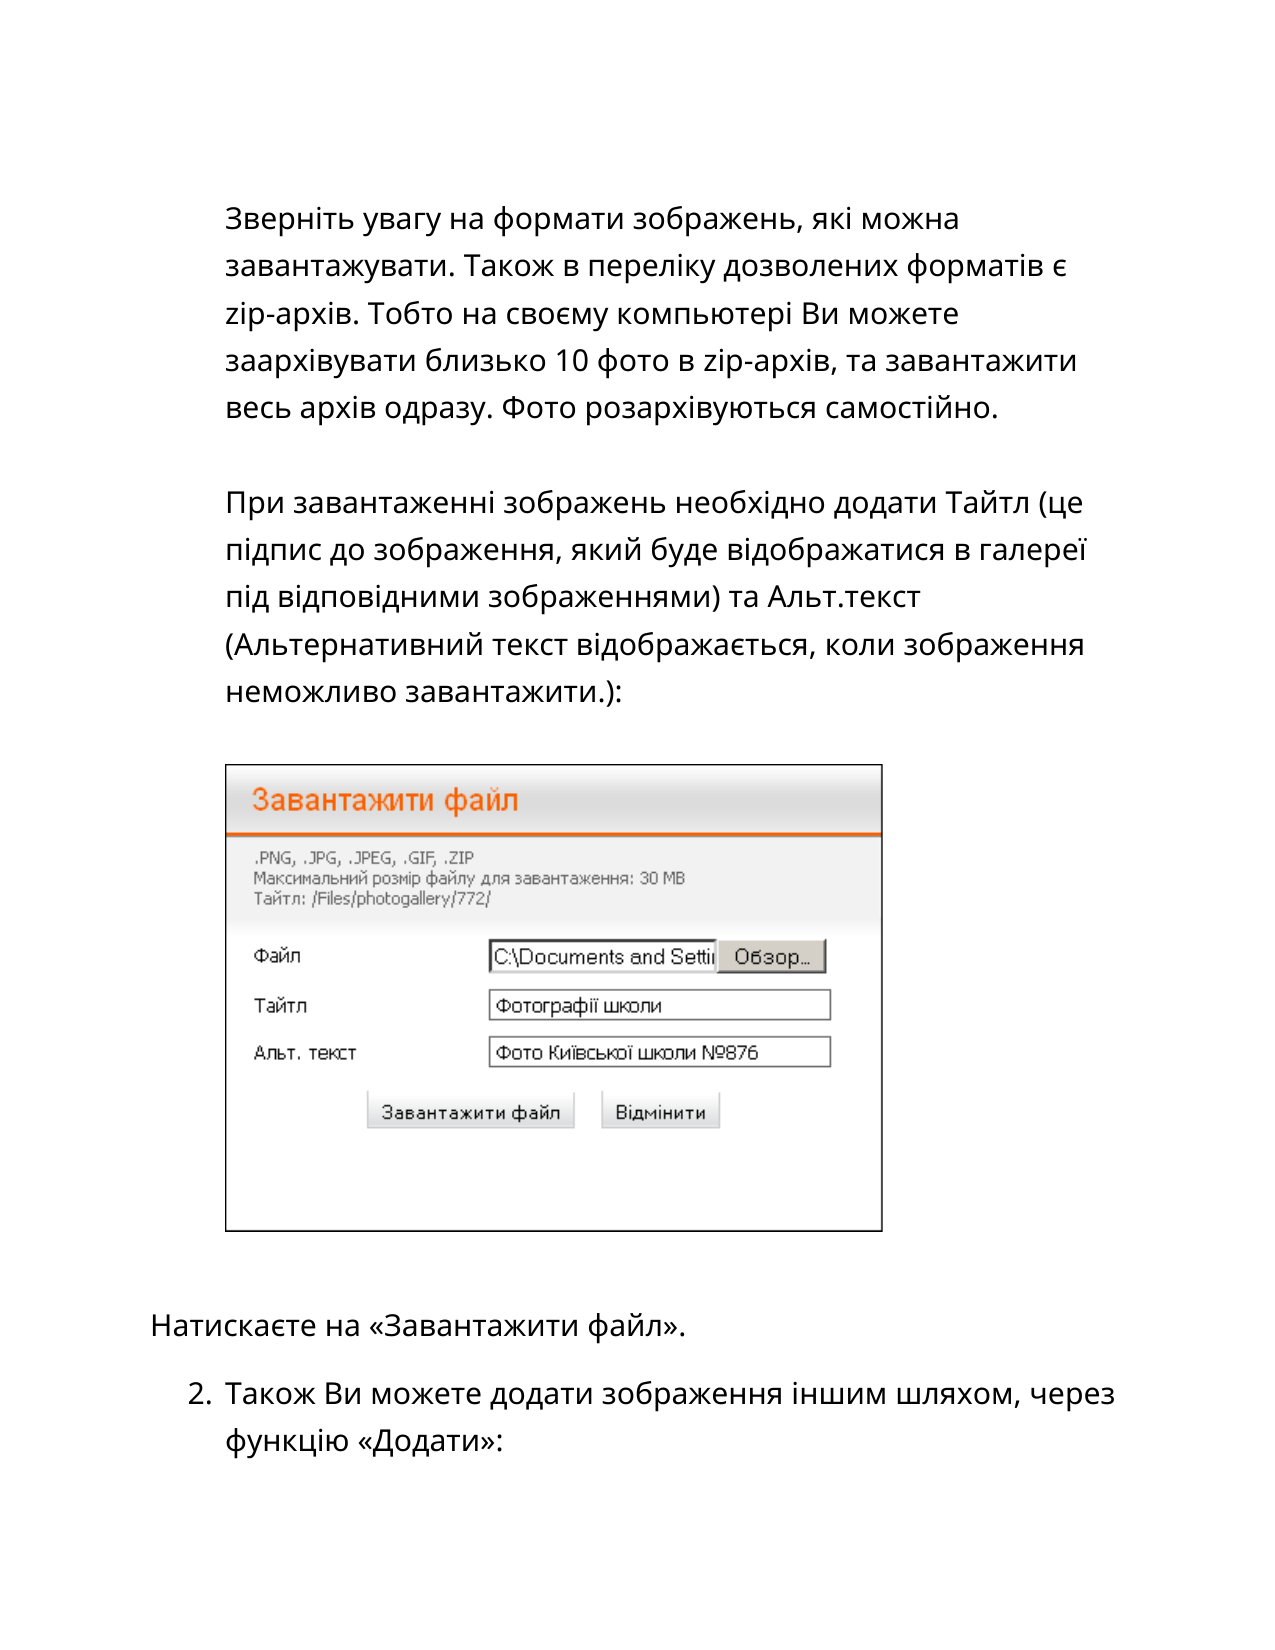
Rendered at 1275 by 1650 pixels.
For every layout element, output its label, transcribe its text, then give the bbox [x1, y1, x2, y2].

text Натискаєте на «Завантажити файл». [150, 1304, 1125, 1345]
list Також Ви можете додати зображення іншим шляхом, через функцію «Додати»: [187, 1372, 1125, 1461]
list При завантаженні зображень необхідно додати Тайтл (це підпис до зображення, який буде відображатися в галереї під відповідними зображеннями) та Альт.текст (Альтернативний текст відображається, коли зображення неможливо завантажити.): [225, 481, 1125, 711]
list Зверніть увагу на формати зображень, які можна завантажувати. Також в переліку дозволених форматів є zip-архів. Тобто на своєму компьютері Ви можете заархівувати близько 10 фото в zip-архів, та завантажити весь архів одразу. Фото розархівуються самостійно. [225, 197, 1125, 428]
picture [225, 764, 883, 1232]
